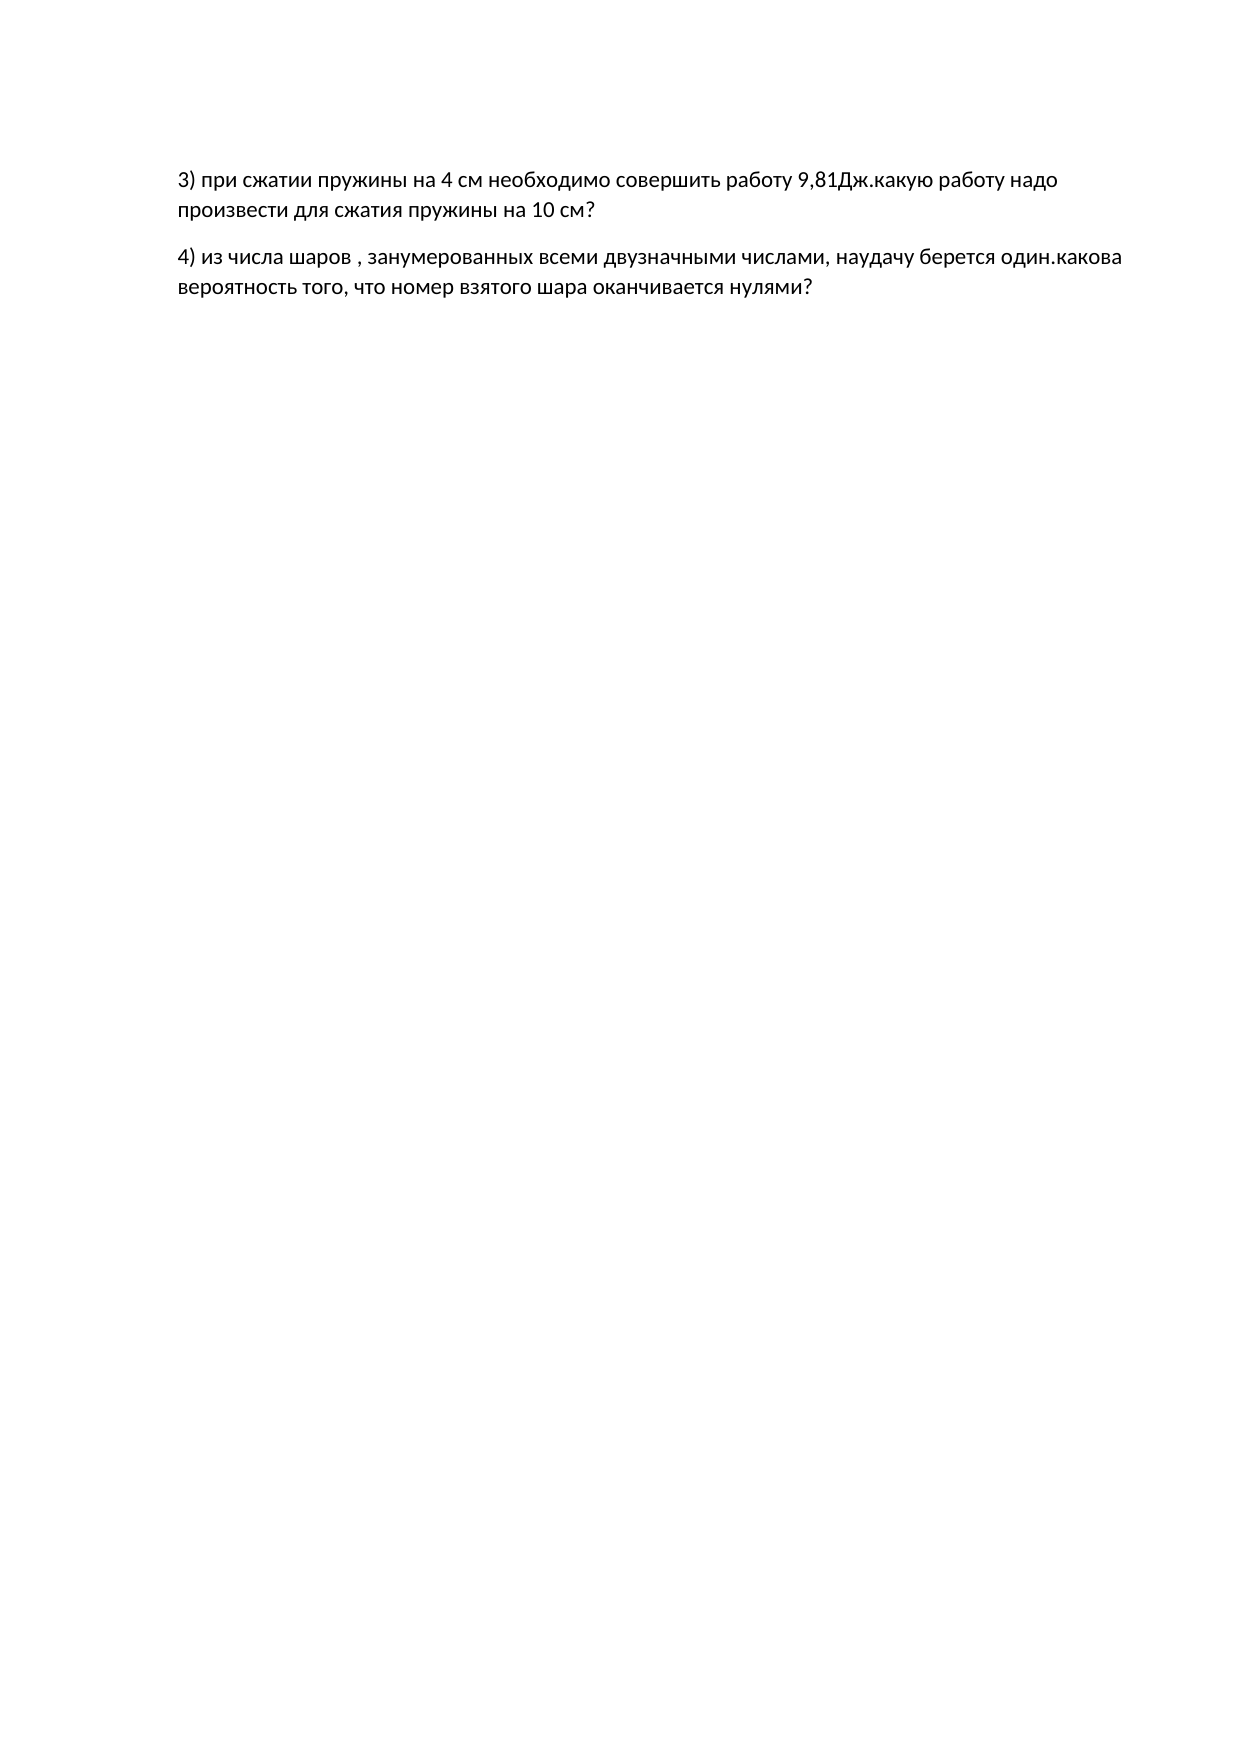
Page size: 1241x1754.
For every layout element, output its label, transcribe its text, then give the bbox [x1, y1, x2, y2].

text 4) из числа шаров , занумерованных всеми двузначными числами, наудачу берется один.какова вероятность того, что номер взятого шара оканчивается нулями? [177, 242, 1152, 300]
text 3) при сжатии пружины на 4 см необходимо совершить работу 9,81Дж.какую работу надо произвести для сжатия пружины на 10 см? [177, 165, 1152, 223]
